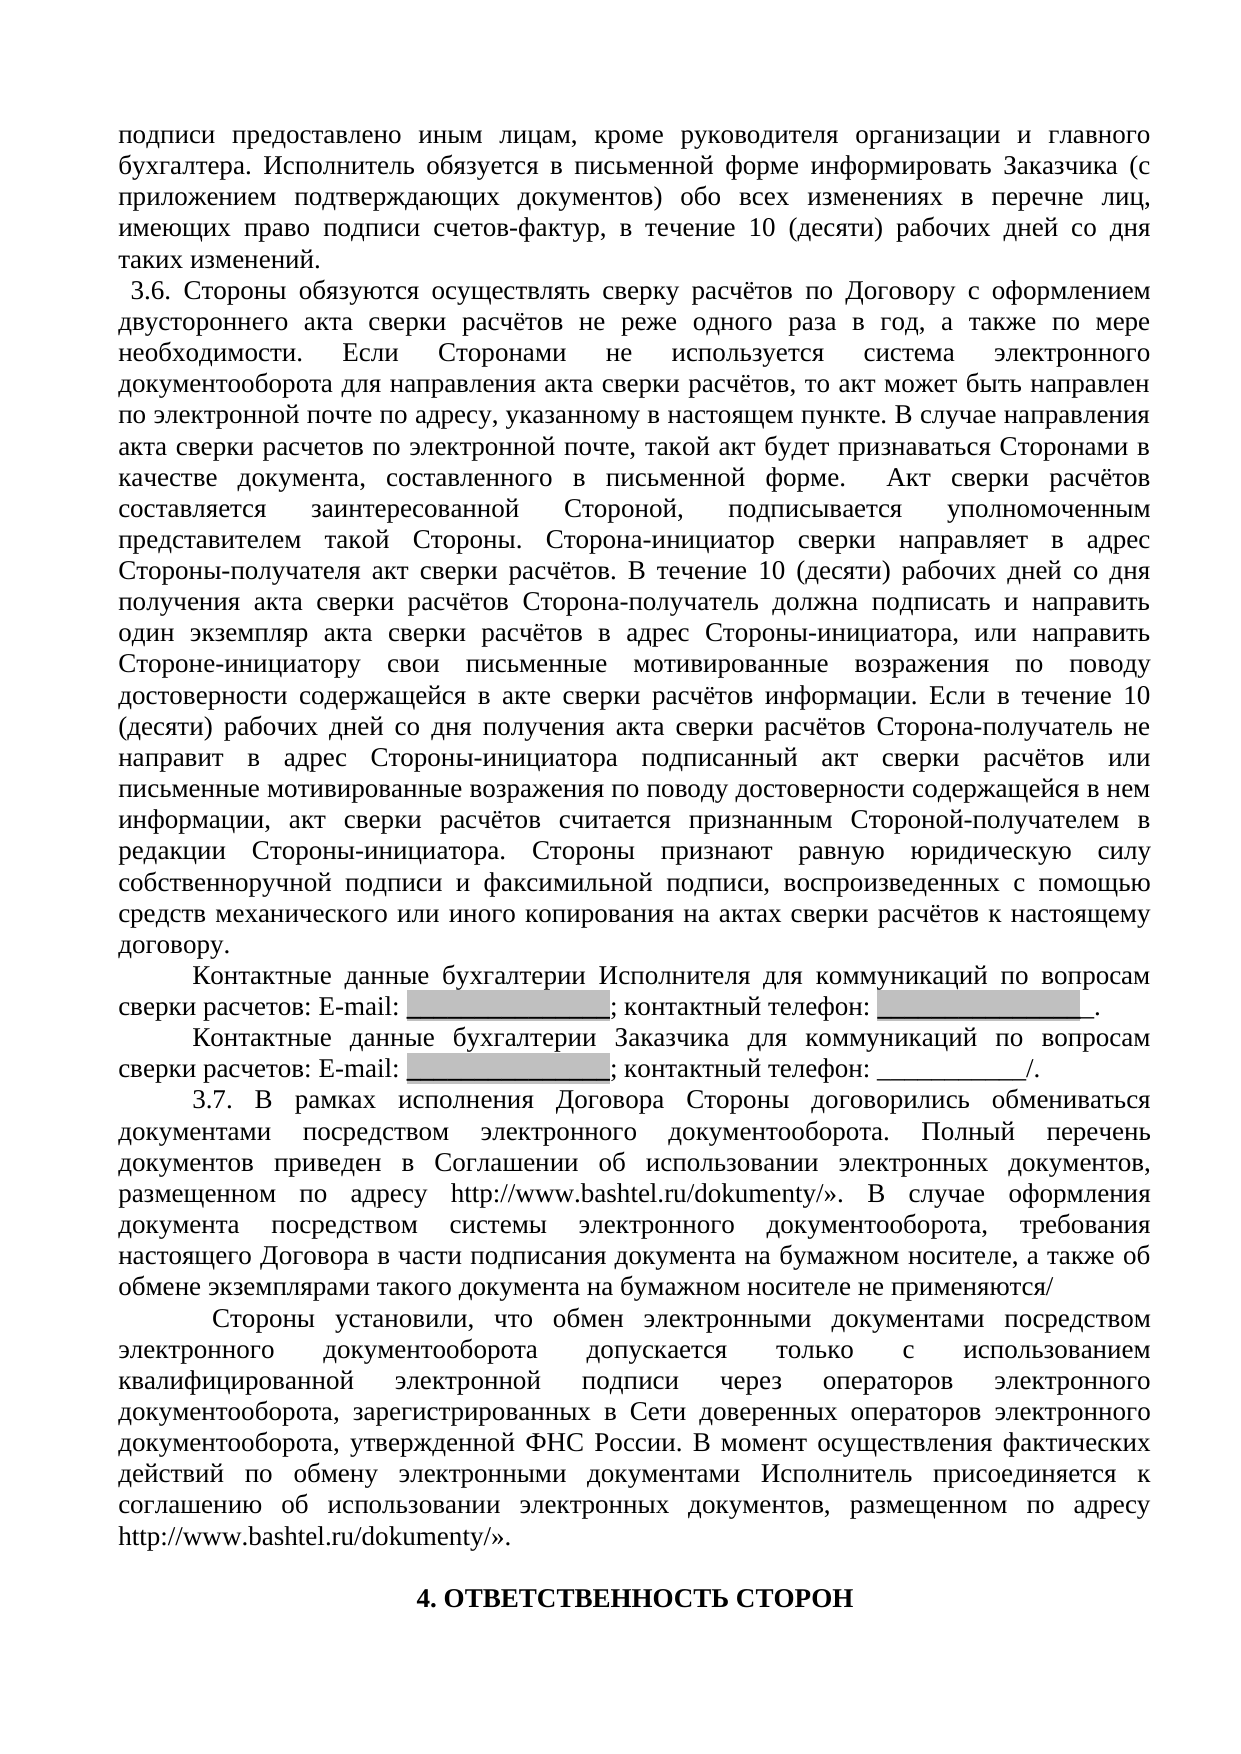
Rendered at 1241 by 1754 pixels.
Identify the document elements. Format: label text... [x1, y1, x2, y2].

text 4. ОТВЕТСТВЕННОСТЬ СТОРОН [118, 1582, 1152, 1613]
text 3.6. Стороны обязуются осуществлять сверку расчётов по Договору с оформлением двустороннего акта сверки расчётов не реже одного раза в год, а также по мере необходимости. Если Сторонами не используется система электронного документооборота для направления акта сверки расчётов, то акт может быть направлен по электронной почте по адресу, указанному в настоящем пункте. В случае направления акта сверки расчетов по электронной почте, такой акт будет признаваться Сторонами в качестве документа, составленного в письменной форме. Акт сверки расчётов составляется заинтересованной Стороной, подписывается уполномоченным представителем такой Стороны. Сторона-инициатор сверки направляет в адрес Стороны-получателя акт сверки расчётов. В течение 10 (десяти) рабочих дней со дня получения акта сверки расчётов Сторона-получатель должна подписать и направить один экземпляр акта сверки расчётов в адрес Стороны-инициатора, или направить Стороне-инициатору свои письменные мотивированные возражения по поводу достоверности содержащейся в акте сверки расчётов информации. Если в течение 10 (десяти) рабочих дней со дня получения акта сверки расчётов Сторона-получатель не направит в адрес Стороны-инициатора подписанный акт сверки расчётов или письменные мотивированные возражения по поводу достоверности содержащейся в нем информации, акт сверки расчётов считается признанным Стороной-получателем в редакции Стороны-инициатора. Стороны признают равную юридическую силу собственноручной подписи и факсимильной подписи, воспроизведенных с помощью средств механического или иного копирования на актах сверки расчётов к настоящему договору. [118, 274, 1152, 959]
text Стороны установили, что обмен электронными документами посредством электронного документооборота допускается только с использованием квалифицированной электронной подписи через операторов электронного документооборота, зарегистрированных в Сети доверенных операторов электронного документооборота, утвержденной ФНС России. В момент осуществления фактических действий по обмену электронными документами Исполнитель присоединяется к соглашению об использовании электронных документов, размещенном по адресу http://www.bashtel.ru/dokumenty/». [118, 1302, 1152, 1551]
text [118, 118, 1152, 274]
text Контактные данные бухгалтерии Исполнителя для коммуникаций по вопросам сверки расчетов: E-mail: _______________; контактный телефон: ________________. [118, 959, 1152, 1021]
text Контактные данные бухгалтерии Заказчика для коммуникаций по вопросам сверки расчетов: E-mail: _______________; контактный телефон: ___________/. [118, 1021, 1152, 1084]
text 3.7. В рамках исполнения Договора Стороны договорились обмениваться документами посредством электронного документооборота. Полный перечень документов приведен в Соглашении об использовании электронных документов, размещенном по адресу http://www.bashtel.ru/dokumenty/». В случае оформления документа посредством системы электронного документооборота, требования настоящего Договора в части подписания документа на бумажном носителе, а также об обмене экземплярами такого документа на бумажном носителе не применяются/ [118, 1084, 1152, 1302]
